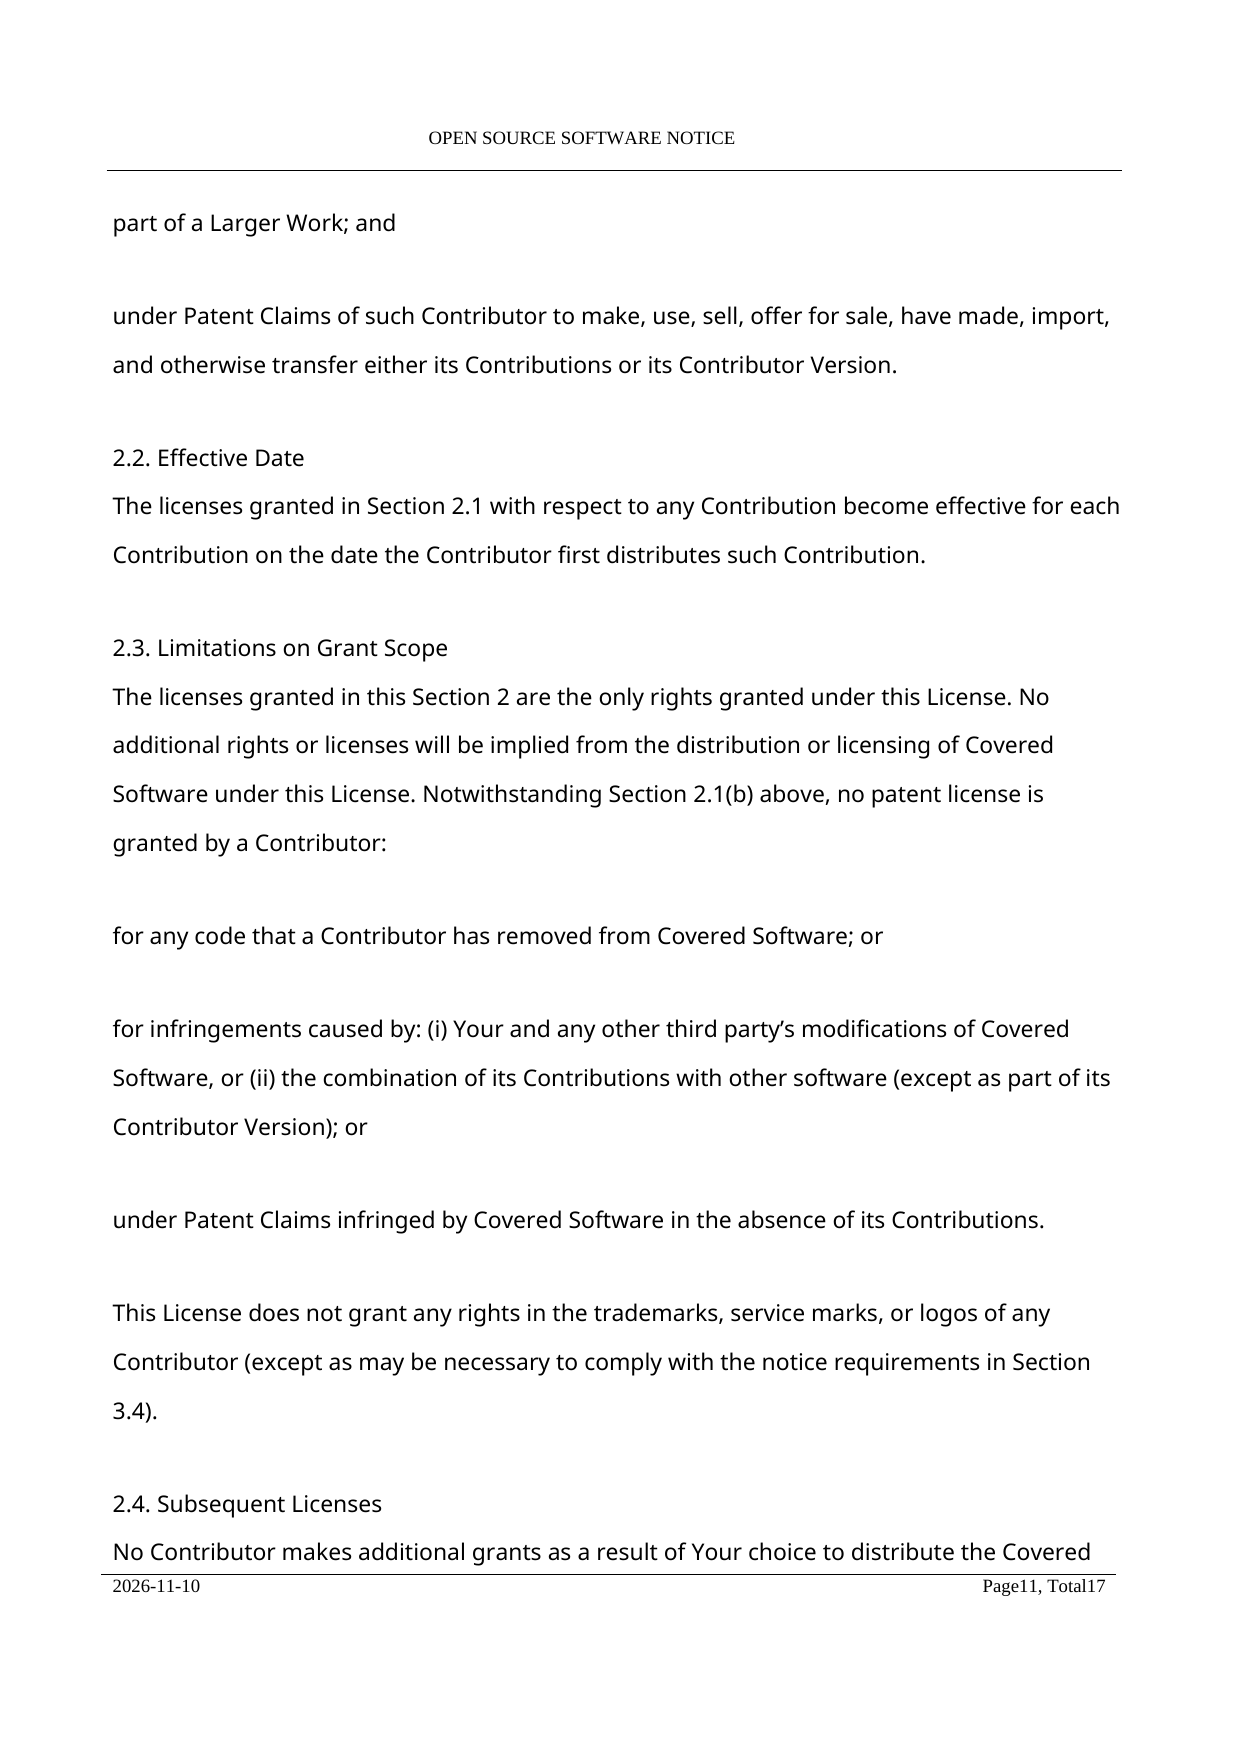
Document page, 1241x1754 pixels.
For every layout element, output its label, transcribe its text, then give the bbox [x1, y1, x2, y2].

text 2.2. Effective Date [112, 442, 1128, 474]
text The licenses granted in this Section 2 are the only rights granted under this License. No additional rights or licenses will be implied from the distribution or licensing of Covered Software under this License. Notwithstanding Section 2.1(b) above, no patent license is granted by a Contributor: [112, 680, 1128, 858]
text 2.3. Limitations on Grant Scope [112, 632, 1128, 664]
text for infringements caused by: (i) Your and any other third party’s modifications of Covered Software, or (ii) the combination of its Contributions with other software (except as part of its Contributor Version); or [112, 1012, 1128, 1142]
text for any code that a Contributor has removed from Covered Software; or [112, 919, 1128, 952]
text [112, 1535, 1128, 1568]
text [112, 206, 1128, 239]
text 2.4. Subsequent Licenses [112, 1487, 1128, 1520]
text under Patent Claims infringed by Covered Software in the absence of its Contributions. [112, 1203, 1128, 1236]
text This License does not grant any rights in the trademarks, service marks, or logos of any Contributor (except as may be necessary to comply with the notice requirements in Section 3.4). [112, 1296, 1128, 1426]
text The licenses granted in Section 2.1 with respect to any Contribution become effective for each Contribution on the date the Contributor first distributes such Contribution. [112, 490, 1128, 571]
text under Patent Claims of such Contributor to make, use, sell, offer for sale, have made, import, and otherwise transfer either its Contributions or its Contributor Version. [112, 299, 1128, 381]
